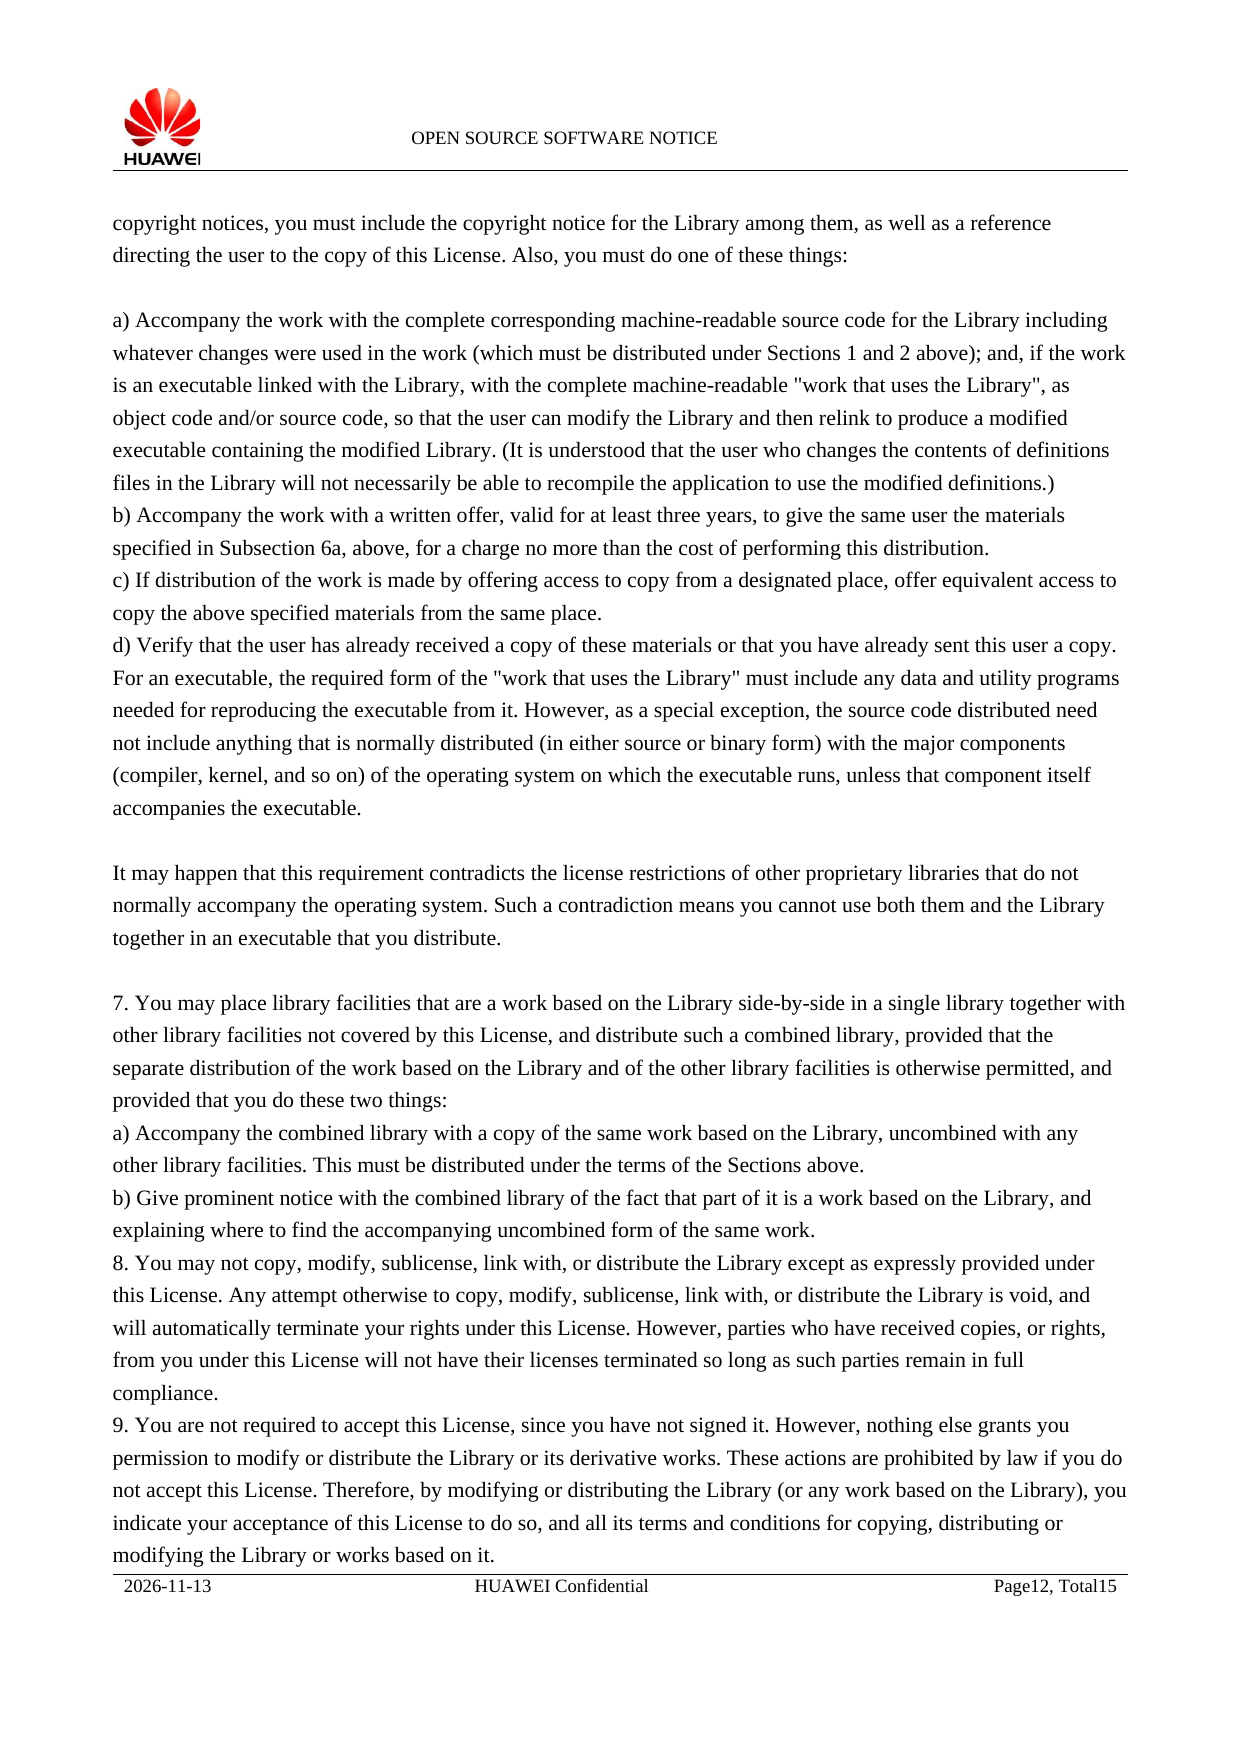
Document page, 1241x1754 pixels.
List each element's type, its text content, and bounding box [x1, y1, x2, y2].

picture [124, 88, 201, 165]
